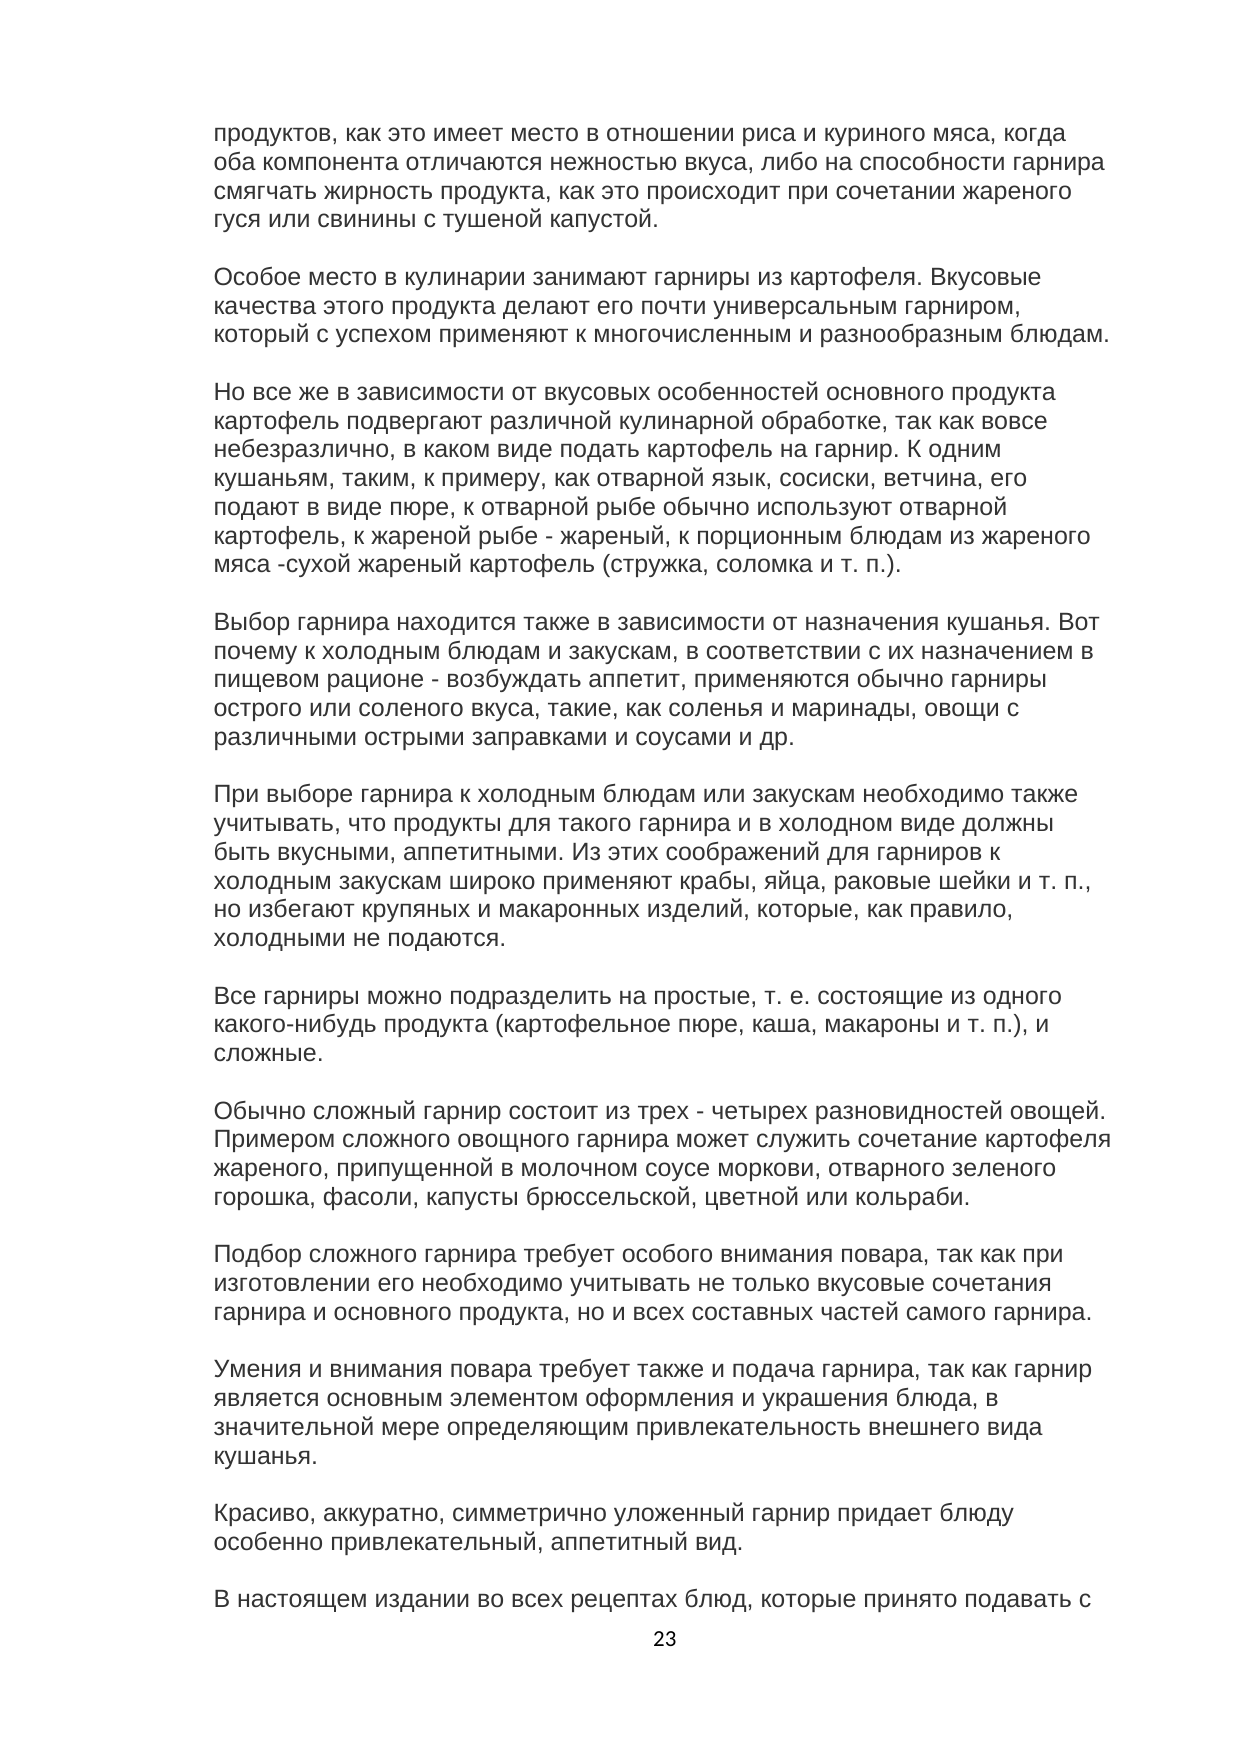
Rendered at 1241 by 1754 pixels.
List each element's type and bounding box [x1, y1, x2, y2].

text [213, 118, 1116, 1613]
